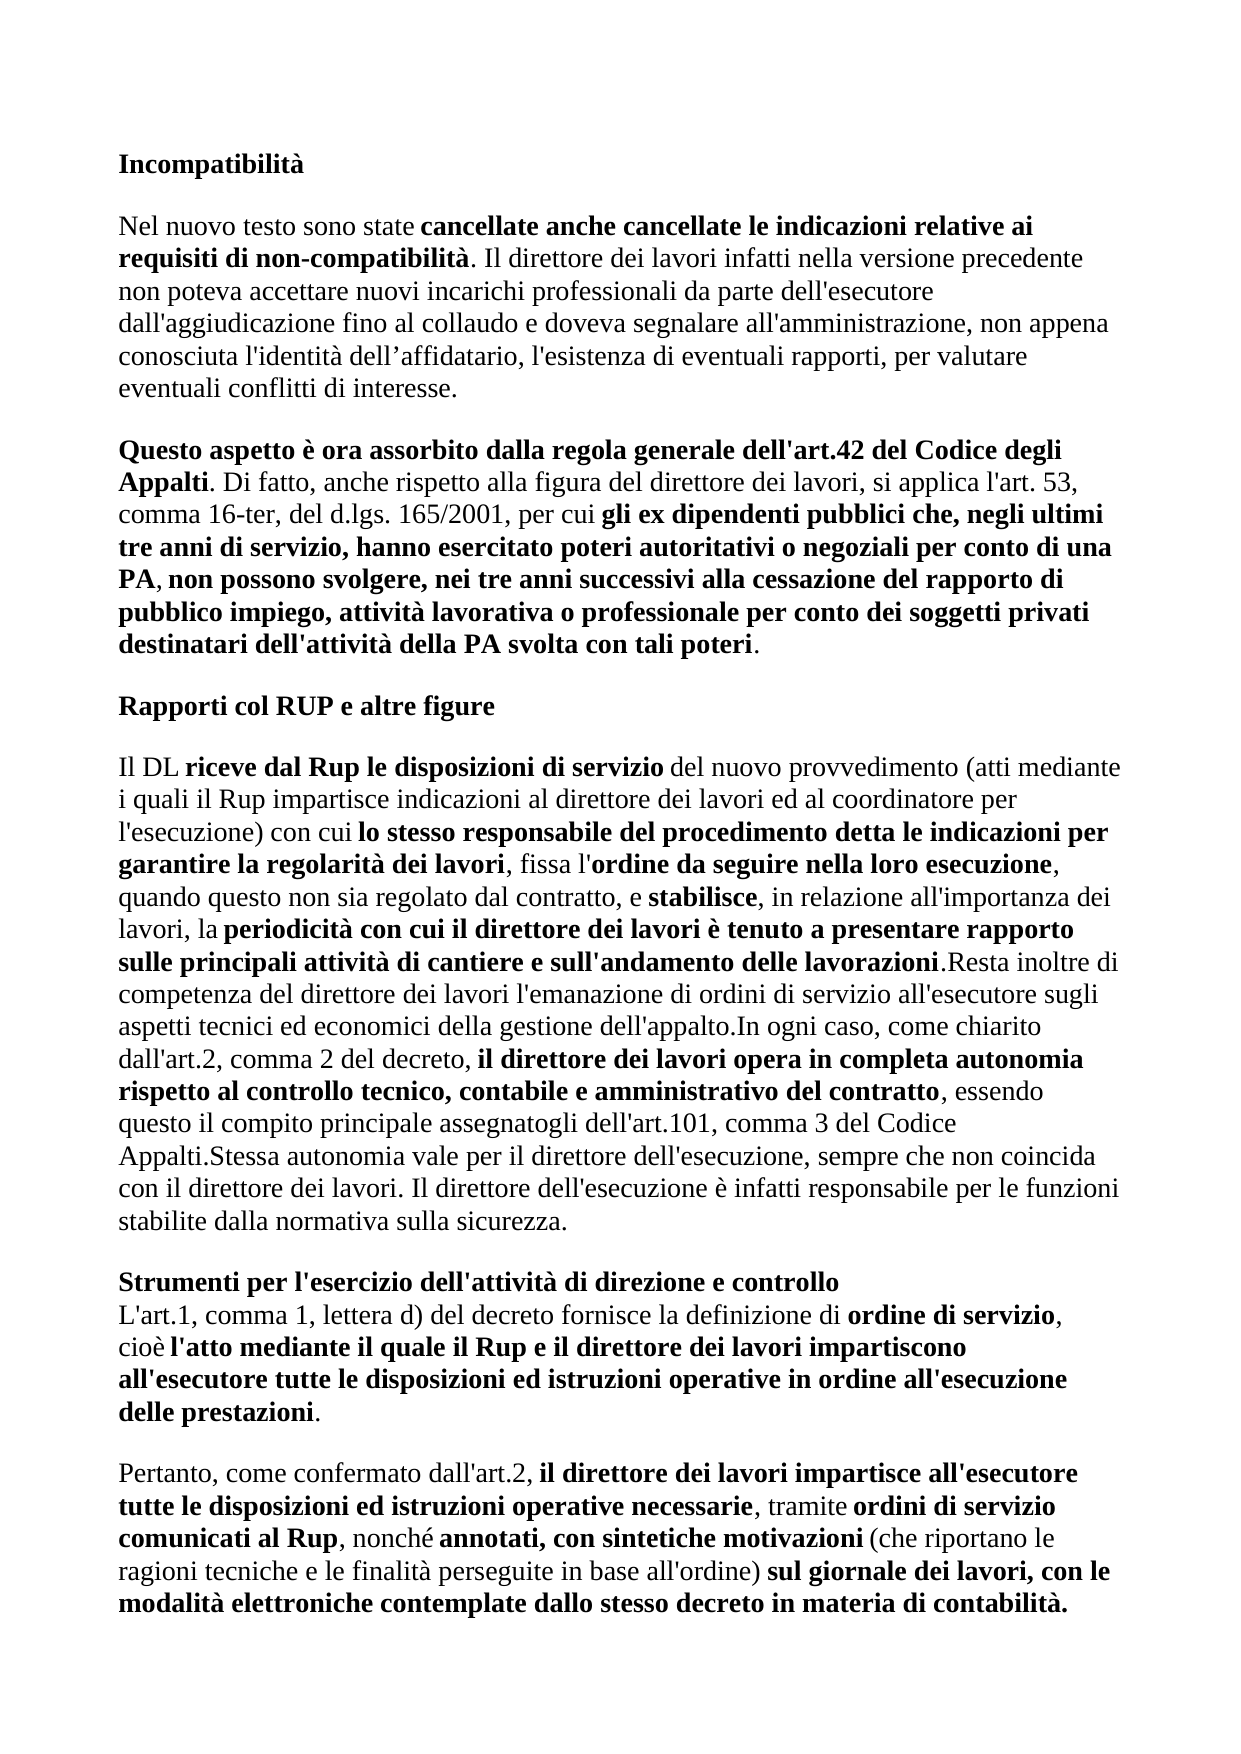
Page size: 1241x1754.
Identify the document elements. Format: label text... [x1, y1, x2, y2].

text Pertanto, come confermato dall'art.2, il direttore dei lavori impartisce all'esecutore tutte le disposizioni ed istruzioni operative necessarie, tramite ordini di servizio comunicati al Rup, nonché annotati, con sintetiche motivazioni (che riportano le ragioni tecniche e le finalità perseguite in base all'ordine) sul giornale dei lavori, con le modalità elettroniche contemplate dallo stesso decreto in materia di contabilità. [118, 1456, 1122, 1618]
text Nel nuovo testo sono state cancellate anche cancellate le indicazioni relative ai requisiti di non-compatibilità. Il direttore dei lavori infatti nella versione precedente non poteva accettare nuovi incarichi professionali da parte dell'esecutore dall'aggiudicazione fino al collaudo e doveva segnalare all'amministrazione, non appena conosciuta l'identità dell’affidatario, l'esistenza di eventuali rapporti, per valutare eventuali conflitti di interesse. [118, 209, 1122, 403]
text Strumenti per l'esercizio dell'attività di direzione e controllo L'art.1, comma 1, lettera d) del decreto fornisce la definizione di ordine di servizio, cioè l'atto mediante il quale il Rup e il direttore dei lavori impartiscono all'esecutore tutte le disposizioni ed istruzioni operative in ordine all'esecuzione delle prestazioni. [118, 1265, 1122, 1427]
text Questo aspetto è ora assorbito dalla regola generale dell'art.42 del Codice degli Appalti. Di fatto, anche rispetto alla figura del direttore dei lavori, si applica l'art. 53, comma 16-ter, del d.lgs. 165/2001, per cui gli ex dipendenti pubblici che, negli ultimi tre anni di servizio, hanno esercitato poteri autoritativi o negoziali per conto di una PA, non possono svolgere, nei tre anni successivi alla cessazione del rapporto di pubblico impiego, attività lavorativa o professionale per conto dei soggetti privati destinatari dell'attività della PA svolta con tali poteri. [118, 433, 1122, 659]
text Il DL riceve dal Rup le disposizioni di servizio del nuovo provvedimento (atti mediante i quali il Rup impartisce indicazioni al direttore dei lavori ed al coordinatore per l'esecuzione) con cui lo stesso responsabile del procedimento detta le indicazioni per garantire la regolarità dei lavori, fissa l'ordine da seguire nella loro esecuzione, quando questo non sia regolato dal contratto, e stabilisce, in relazione all'importanza dei lavori, la periodicità con cui il direttore dei lavori è tenuto a presentare rapporto sulle principali attività di cantiere e sull'andamento delle lavorazioni.Resta inoltre di competenza del direttore dei lavori l'emanazione di ordini di servizio all'esecutore sugli aspetti tecnici ed economici della gestione dell'appalto.In ogni caso, come chiarito dall'art.2, comma 2 del decreto, il direttore dei lavori opera in completa autonomia rispetto al controllo tecnico, contabile e amministrativo del contratto, essendo questo il compito principale assegnatogli dell'art.101, comma 3 del Codice Appalti.Stessa autonomia vale per il direttore dell'esecuzione, sempre che non coincida con il direttore dei lavori. Il direttore dell'esecuzione è infatti responsabile per le funzioni stabilite dalla normativa sulla sicurezza. [118, 750, 1122, 1236]
text Incompatibilità [118, 148, 1122, 180]
text Rapporti col RUP e altre figure [118, 689, 1122, 721]
